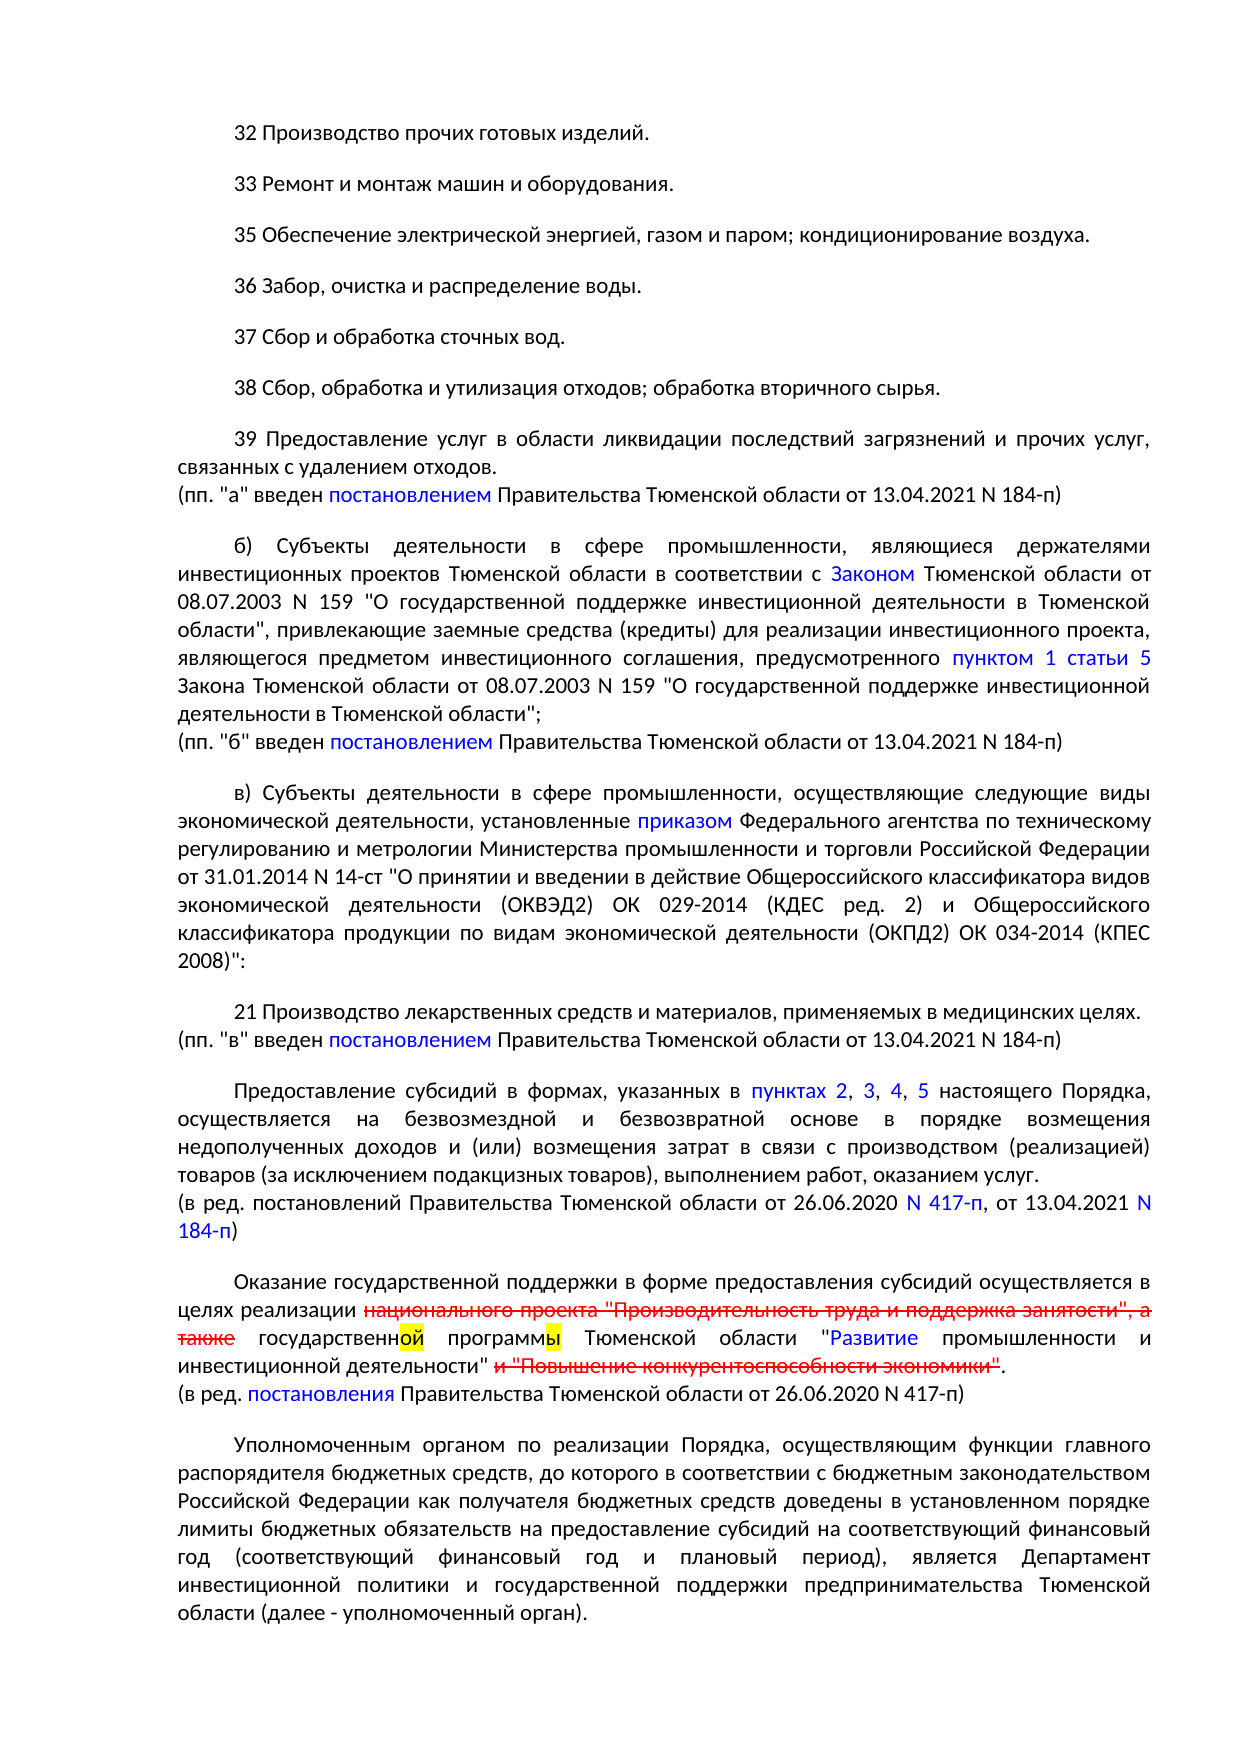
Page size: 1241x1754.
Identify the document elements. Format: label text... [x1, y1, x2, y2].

text (в ред. постановлений Правительства Тюменской области от 26.06.2020 N 417-п, от 13.04.2021 N 184-п) [177, 1188, 1152, 1244]
text (пп. "а" введен постановлением Правительства Тюменской области от 13.04.2021 N 184-п) [177, 480, 1152, 508]
text (в ред. постановления Правительства Тюменской области от 26.06.2020 N 417-п) [177, 1379, 1152, 1407]
text 35 Обеспечение электрической энергией, газом и паром; кондиционирование воздуха. [177, 220, 1152, 248]
text 32 Производство прочих готовых изделий. [177, 118, 1152, 146]
text (пп. "б" введен постановлением Правительства Тюменской области от 13.04.2021 N 184-п) [177, 727, 1152, 755]
text 37 Сбор и обработка сточных вод. [177, 322, 1152, 350]
text б) Субъекты деятельности в сфере промышленности, являющиеся держателями инвестиционных проектов Тюменской области в соответствии с Законом Тюменской области от 08.07.2003 N 159 "О государственной поддержке инвестиционной деятельности в Тюменской области", привлекающие заемные средства (кредиты) для реализации инвестиционного проекта, являющегося предметом инвестиционного соглашения, предусмотренного пунктом 1 статьи 5 Закона Тюменской области от 08.07.2003 N 159 "О государственной поддержке инвестиционной деятельности в Тюменской области"; [177, 531, 1152, 727]
text в) Субъекты деятельности в сфере промышленности, осуществляющие следующие виды экономической деятельности, установленные приказом Федерального агентства по техническому регулированию и метрологии Министерства промышленности и торговли Российской Федерации от 31.01.2014 N 14-ст "О принятии и введении в действие Общероссийского классификатора видов экономической деятельности (ОКВЭД2) ОК 029-2014 (КДЕС ред. 2) и Общероссийского классификатора продукции по видам экономической деятельности (ОКПД2) ОК 034-2014 (КПЕС 2008)": [177, 778, 1152, 974]
text Предоставление субсидий в формах, указанных в пунктах 2, 3, 4, 5 настоящего Порядка, осуществляется на безвозмездной и безвозвратной основе в порядке возмещения недополученных доходов и (или) возмещения затрат в связи с производством (реализацией) товаров (за исключением подакцизных товаров), выполнением работ, оказанием услуг. [177, 1076, 1152, 1188]
text 38 Сбор, обработка и утилизация отходов; обработка вторичного сырья. [177, 373, 1152, 401]
text 39 Предоставление услуг в области ликвидации последствий загрязнений и прочих услуг, связанных с удалением отходов. [177, 424, 1152, 480]
text 21 Производство лекарственных средств и материалов, применяемых в медицинских целях. [177, 997, 1152, 1025]
text 36 Забор, очистка и распределение воды. [177, 271, 1152, 299]
text (пп. "в" введен постановлением Правительства Тюменской области от 13.04.2021 N 184-п) [177, 1025, 1152, 1053]
text Уполномоченным органом по реализации Порядка, осуществляющим функции главного распорядителя бюджетных средств, до которого в соответствии с бюджетным законодательством Российской Федерации как получателя бюджетных средств доведены в установленном порядке лимиты бюджетных обязательств на предоставление субсидий на соответствующий финансовый год (соответствующий финансовый год и плановый период), является Департамент инвестиционной политики и государственной поддержки предпринимательства Тюменской области (далее - уполномоченный орган). [177, 1430, 1152, 1626]
text Оказание государственной поддержки в форме предоставления субсидий осуществляется в целях реализации национального проекта "Производительность труда и поддержка занятости", а также государственной программы Тюменской области "Развитие промышленности и инвестиционной деятельности" и "Повышение конкурентоспособности экономики". [177, 1267, 1152, 1379]
text 33 Ремонт и монтаж машин и оборудования. [177, 169, 1152, 197]
